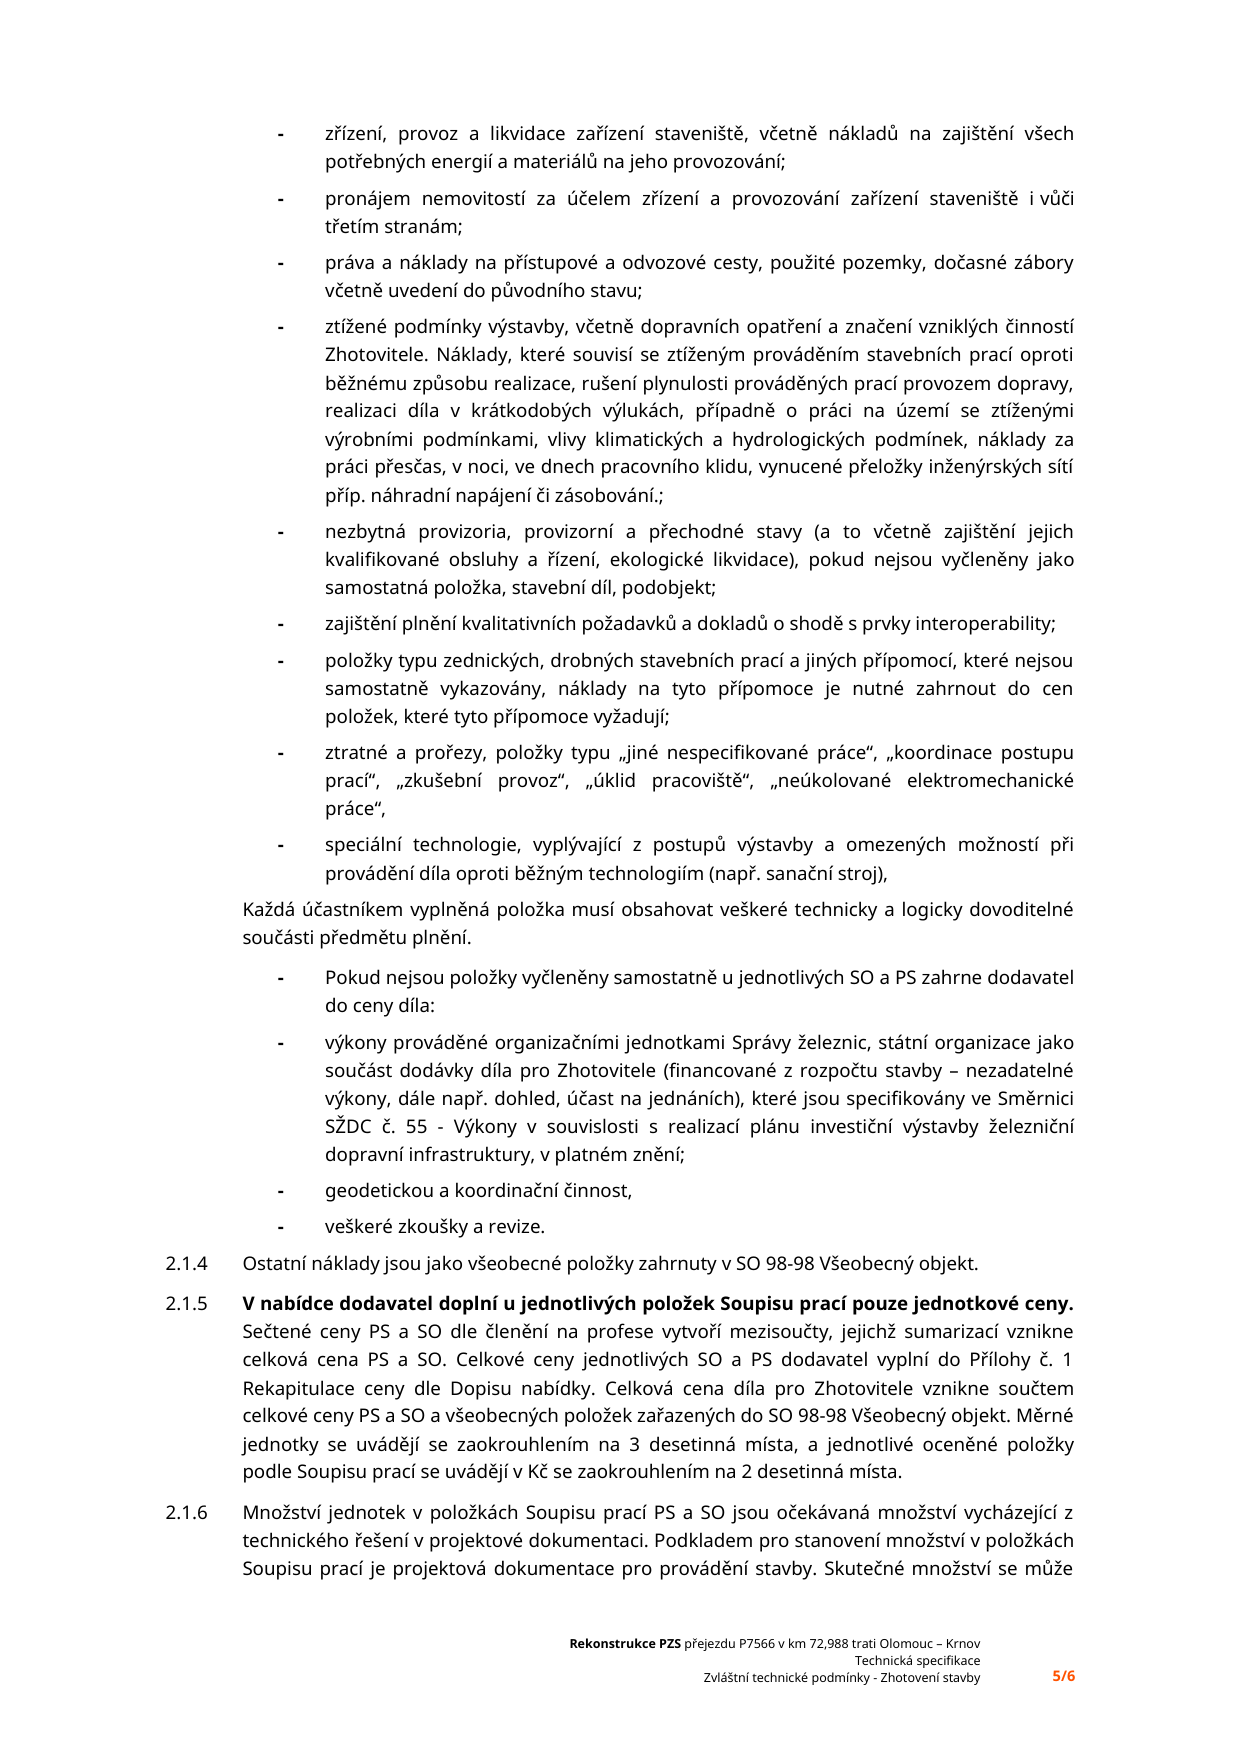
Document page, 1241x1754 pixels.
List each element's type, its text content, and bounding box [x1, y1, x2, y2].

text práva a náklady na přístupové a odvozové cesty, použité pozemky, dočasné zábory včetně uvedení do původního stavu; [278, 249, 1075, 303]
text Pokud nejsou položky vyčleněny samostatně u jednotlivých SO a PS zahrne dodavatel do ceny díla: [278, 965, 1075, 1018]
text položky typu zednických, drobných stavebních prací a jiných přípomocí, které nejsou samostatně vykazovány, náklady na tyto přípomoce je nutné zahrnout do cen položek, které tyto přípomoce vyžadují; [278, 647, 1075, 728]
text Každá účastníkem vyplněná položka musí obsahovat veškeré technicky a logicky dovoditelné součásti předmětu plnění. [242, 896, 1075, 950]
text Ostatní náklady jsou jako všeobecné položky zahrnuty v SO 98-98 Všeobecný objekt. [165, 1250, 1075, 1276]
text ztížené podmínky výstavby, včetně dopravních opatření a značení vzniklých činností Zhotovitele. Náklady, které souvisí se ztíženým prováděním stavebních prací oproti běžnému způsobu realizace, rušení plynulosti prováděných prací provozem dopravy, realizaci díla v krátkodobých výlukách, případně o práci na území se ztíženými výrobními podmínkami, vlivy klimatických a hydrologických podmínek, náklady za práci přesčas, v noci, ve dnech pracovního klidu, vynucené přeložky inženýrských sítí příp. náhradní napájení či zásobování.; [278, 314, 1075, 507]
text ztratné a prořezy, položky typu „jiné nespecifikované práce“, „koordinace postupu prací“, „zkušební provoz“, „úklid pracoviště“, „neúkolované elektromechanické práce“, [278, 739, 1075, 821]
text pronájem nemovitostí za účelem zřízení a provozování zařízení staveniště i vůči třetím stranám; [278, 185, 1075, 238]
text speciální technologie, vyplývající z postupů výstavby a omezených možností při provádění díla oproti běžným technologiím (např. sanační stroj), [278, 832, 1075, 885]
text nezbytná provizoria, provizorní a přechodné stavy (a to včetně zajištění jejich kvalifikované obsluhy a řízení, ekologické likvidace), pokud nejsou vyčleněny jako samostatná položka, stavební díl, podobjekt; [278, 518, 1075, 600]
text V nabídce dodavatel doplní u jednotlivých položek Soupisu prací pouze jednotkové ceny. Sečtené ceny PS a SO dle členění na profese vytvoří mezisoučty, jejichž sumarizací vznikne celková cena PS a SO. Celkové ceny jednotlivých SO a PS dodavatel vyplní do Přílohy č. 1 Rekapitulace ceny dle Dopisu nabídky. Celková cena díla pro Zhotovitele vznikne součtem celkové ceny PS a SO a všeobecných položek zařazených do SO 98-98 Všeobecný objekt. Měrné jednotky se uvádějí se zaokrouhlením na 3 desetinná místa, a jednotlivé oceněné položky podle Soupisu prací se uvádějí v Kč se zaokrouhlením na 2 desetinná místa. [165, 1291, 1075, 1484]
text geodetickou a koordinační činnost, [278, 1177, 1075, 1203]
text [165, 1499, 1075, 1581]
text zřízení, provoz a likvidace zařízení staveniště, včetně nákladů na zajištění všech potřebných energií a materiálů na jeho provozování; [278, 121, 1075, 174]
text veškeré zkoušky a revize. [278, 1214, 1075, 1239]
text zajištění plnění kvalitativních požadavků a dokladů o shodě s prvky interoperability; [278, 611, 1075, 636]
text výkony prováděné organizačními jednotkami Správy železnic, státní organizace jako součást dodávky díla pro Zhotovitele (financované z rozpočtu stavby – nezadatelné výkony, dále např. dohled, účast na jednáních), které jsou specifikovány ve Směrnici SŽDC č. 55 - Výkony v souvislosti s realizací plánu investiční výstavby železniční dopravní infrastruktury, v platném znění; [278, 1029, 1075, 1167]
